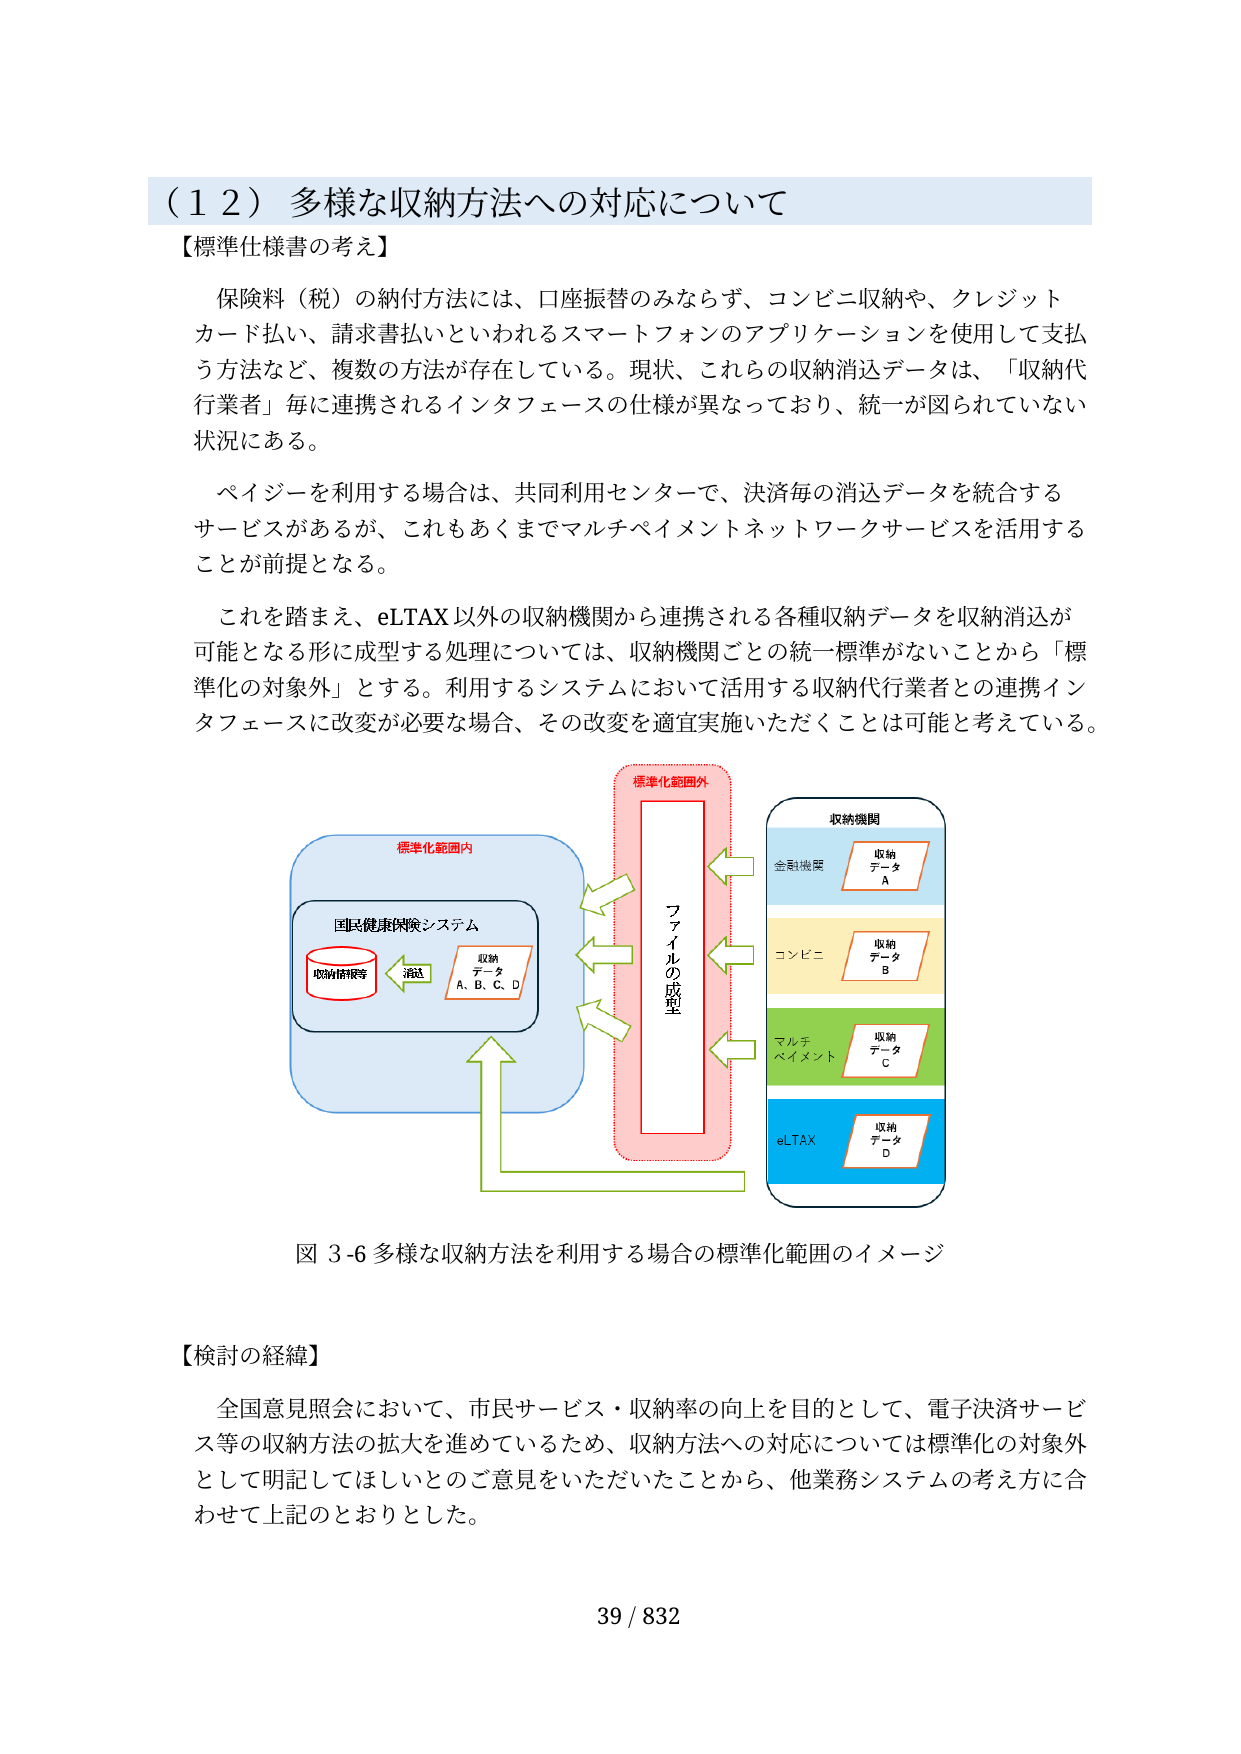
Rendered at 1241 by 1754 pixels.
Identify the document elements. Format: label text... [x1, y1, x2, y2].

text ペイジーを利用する場合は、共同利用センターで、決済毎の消込データを統合するサービスがあるが、これもあくまでマルチペイメントネットワークサービスを活用することが前提となる。 [193, 475, 1092, 579]
picture [266, 757, 975, 1217]
text 全国意見照会において、市民サービス・収納率の向上を目的として、電子決済サービス等の収納方法の拡大を進めているため、収納方法への対応については標準化の対象外として明記してほしいとのご意見をいただいたことから、他業務システムの考え方に合わせて上記のとおりとした。 [193, 1391, 1092, 1530]
subtitle 多様な収納方法への対応について [148, 177, 1092, 225]
text 【検討の経緯】 [148, 1338, 1092, 1371]
text 【標準仕様書の考え】 [148, 229, 1092, 262]
text 保険料（税）の納付方法には、口座振替のみならず、コンビニ収納や、クレジットカード払い、請求書払いといわれるスマートフォンのアプリケーションを使用して支払う方法など、複数の方法が存在している。現状、これらの収納消込データは、「収納代行業者」毎に連携されるインタフェースの仕様が異なっており、統一が図られていない状況にある。 [193, 281, 1092, 456]
text これを踏まえ、eLTAX以外の収納機関から連携される各種収納データを収納消込が可能となる形に成型する処理については、収納機関ごとの統一標準がないことから「標準化の対象外」とする。利用するシステムにおいて活用する収納代行業者との連携インタフェースに改変が必要な場合、その改変を適宜実施いただくことは可能と考えている。 [193, 598, 1092, 738]
